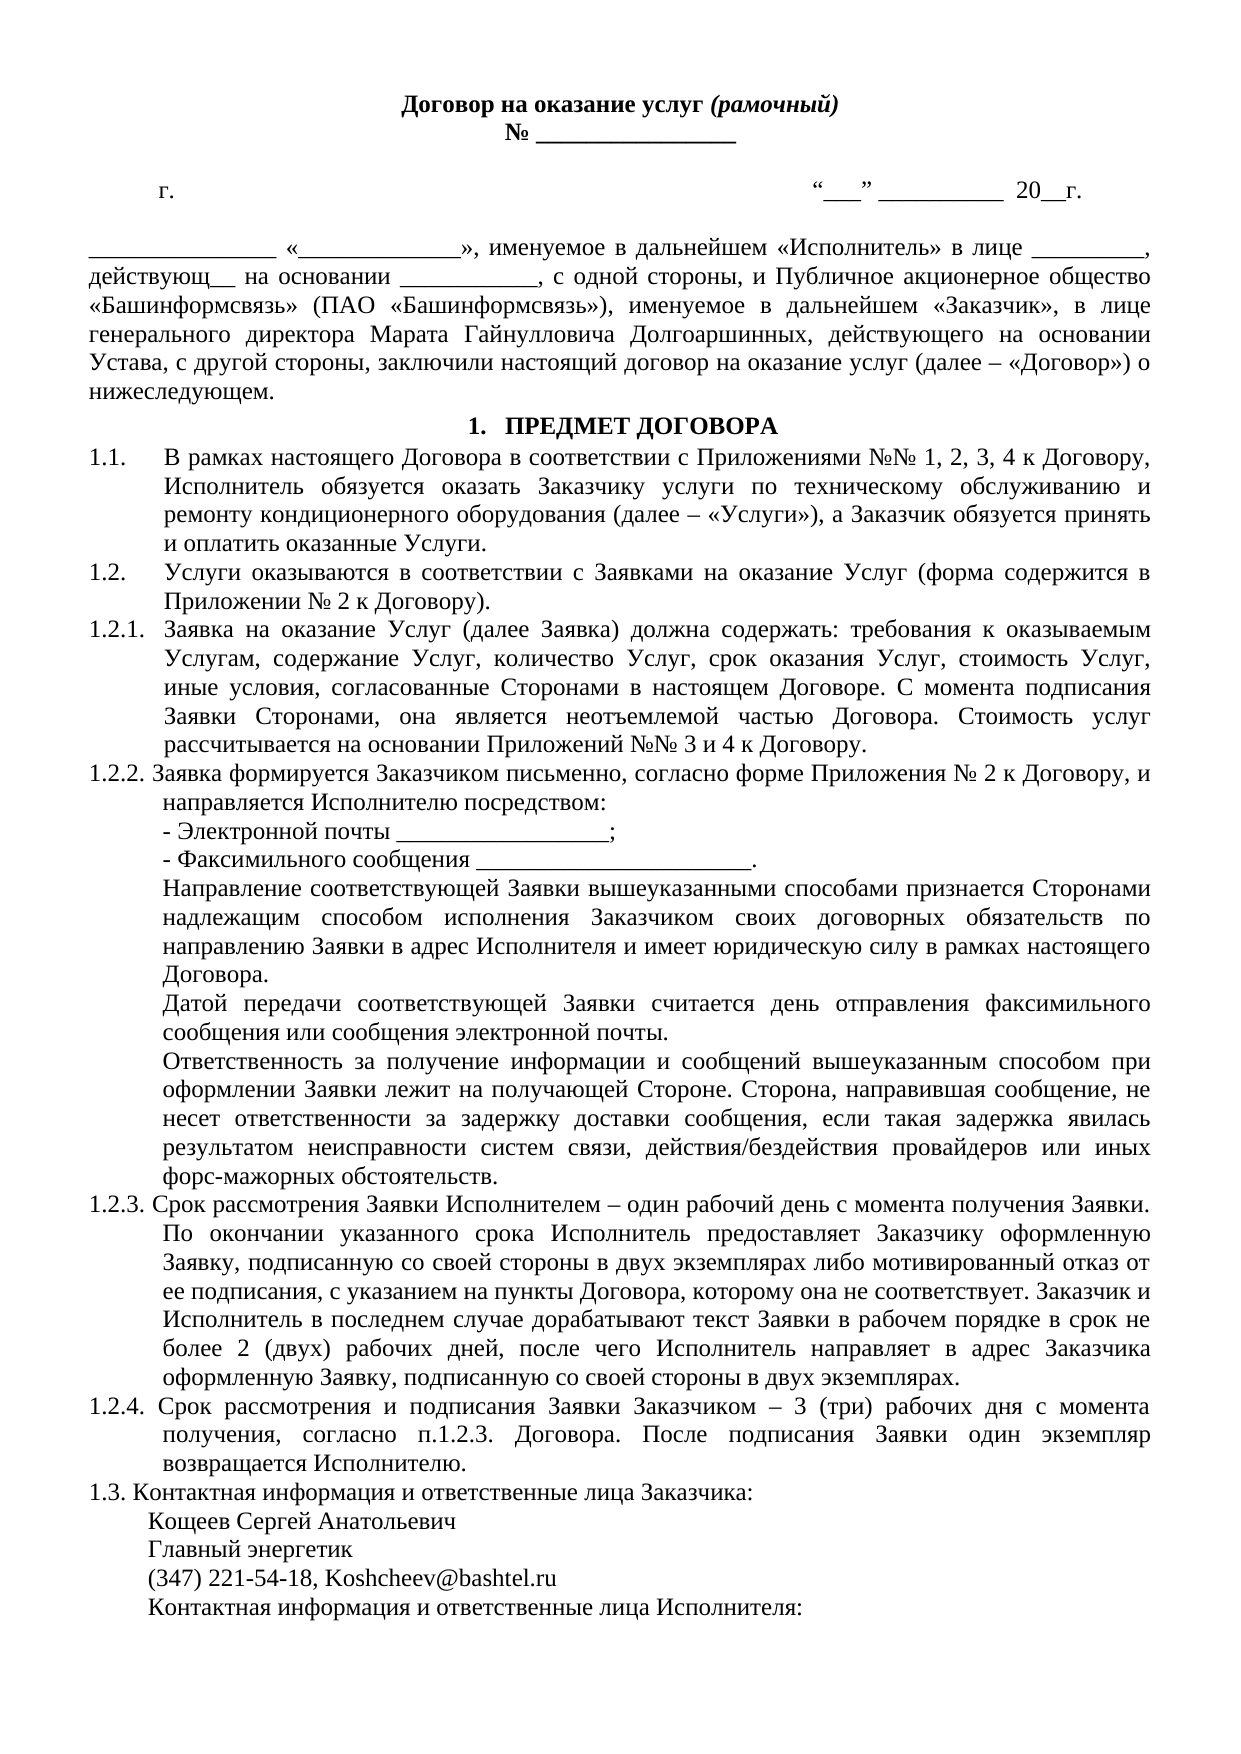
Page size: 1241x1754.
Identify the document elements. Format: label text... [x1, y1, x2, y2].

list В рамках настоящего Договора в соответствии с Приложениями №№ 1, 2, 3, 4 к Договору, Исполнитель обязуется оказать Заказчику услуги по техническому обслуживанию и ремонту кондиционерного оборудования (далее – «Услуги»), а Заказчик обязуется принять и оплатить оказанные Услуги. [89, 442, 1152, 557]
list Заявка на оказание Услуг (далее Заявка) должна содержать: требования к оказываемым Услугам, содержание Услуг, количество Услуг, срок оказания Услуг, стоимость Услуг, иные условия, согласованные Сторонами в настоящем Договоре. С момента подписания Заявки Сторонами, она является неотъемлемой частью Договора. Стоимость услуг рассчитывается на основании Приложений №№ 3 и 4 к Договору. [89, 614, 1152, 758]
text г. “___” __________ 20__г. [89, 175, 1152, 204]
text - Электронной почты _________________; [162, 816, 1152, 844]
text 1.2.2. Заявка формируется Заказчиком письменно, согласно форме Приложения № 2 к Договору, и направляется Исполнителю посредством: [89, 758, 1152, 816]
text - Факсимильного сообщения ______________________. [162, 844, 1152, 873]
text Датой передачи соответствующей Заявки считается день отправления факсимильного сообщения или сообщения электронной почты. [162, 988, 1152, 1046]
text 1.3. Контактная информация и ответственные лица Заказчика: [89, 1477, 1152, 1506]
list Услуги оказываются в соответствии с Заявками на оказание Услуг (форма содержится в Приложении № 2 к Договору). [89, 557, 1152, 614]
text (347) 221-54-18, Koshcheev@bashtel.ru [148, 1563, 1152, 1592]
text Направление соответствующей Заявки вышеуказанными способами признается Сторонами надлежащим способом исполнения Заказчиком своих договорных обязательств по направлению Заявки в адрес Исполнителя и имеет юридическую силу в рамках настоящего Договора. [162, 873, 1152, 988]
text Контактная информация и ответственные лица Исполнителя: [148, 1592, 1152, 1621]
text Главный энергетик [148, 1534, 1152, 1563]
text 1.2.4. Срок рассмотрения и подписания Заявки Заказчиком – 3 (три) рабочих дня с момента получения, согласно п.1.2.3. Договора. После подписания Заявки один экземпляр возвращается Исполнителю. [89, 1391, 1152, 1477]
text № ________________ [89, 117, 1152, 146]
text _______________ «_____________», именуемое в дальнейшем «Исполнитель» в лице _________, действующ__ на основании ___________, с одной стороны, и Публичное акционерное общество «Башинформсвязь» (ПАО «Башинформсвязь»), именуемое в дальнейшем «Заказчик», в лице генерального директора Марата Гайнулловича Долгоаршинных, действующего на основании Устава, с другой стороны, заключили настоящий договор на оказание услуг (далее – «Договор») о нижеследующем. [89, 232, 1152, 405]
text Ответственность за получение информации и сообщений вышеуказанным способом при оформлении Заявки лежит на получающей Стороне. Сторона, направившая сообщение, не несет ответственности за задержку доставки сообщения, если такая задержка явилась результатом неисправности систем связи, действия/бездействия провайдеров или иных форс-мажорных обстоятельств. [162, 1046, 1152, 1189]
list ПРЕДМЕТ ДОГОВОРА [94, 411, 1152, 440]
text 1.2.3. Срок рассмотрения Заявки Исполнителем – один рабочий день с момента получения Заявки. По окончании указанного срока Исполнитель предоставляет Заказчику оформленную Заявку, подписанную со своей стороны в двух экземплярах либо мотивированный отказ от ее подписания, с указанием на пункты Договора, которому она не соответствует. Заказчик и Исполнитель в последнем случае дорабатывают текст Заявки в рабочем порядке в срок не более 2 (двух) рабочих дней, после чего Исполнитель направляет в адрес Заказчика оформленную Заявку, подписанную со своей стороны в двух экземплярах. [89, 1189, 1152, 1391]
text Договор на оказание услуг (рамочный) [89, 89, 1152, 117]
text Кощеев Сергей Анатольевич [148, 1506, 1152, 1534]
